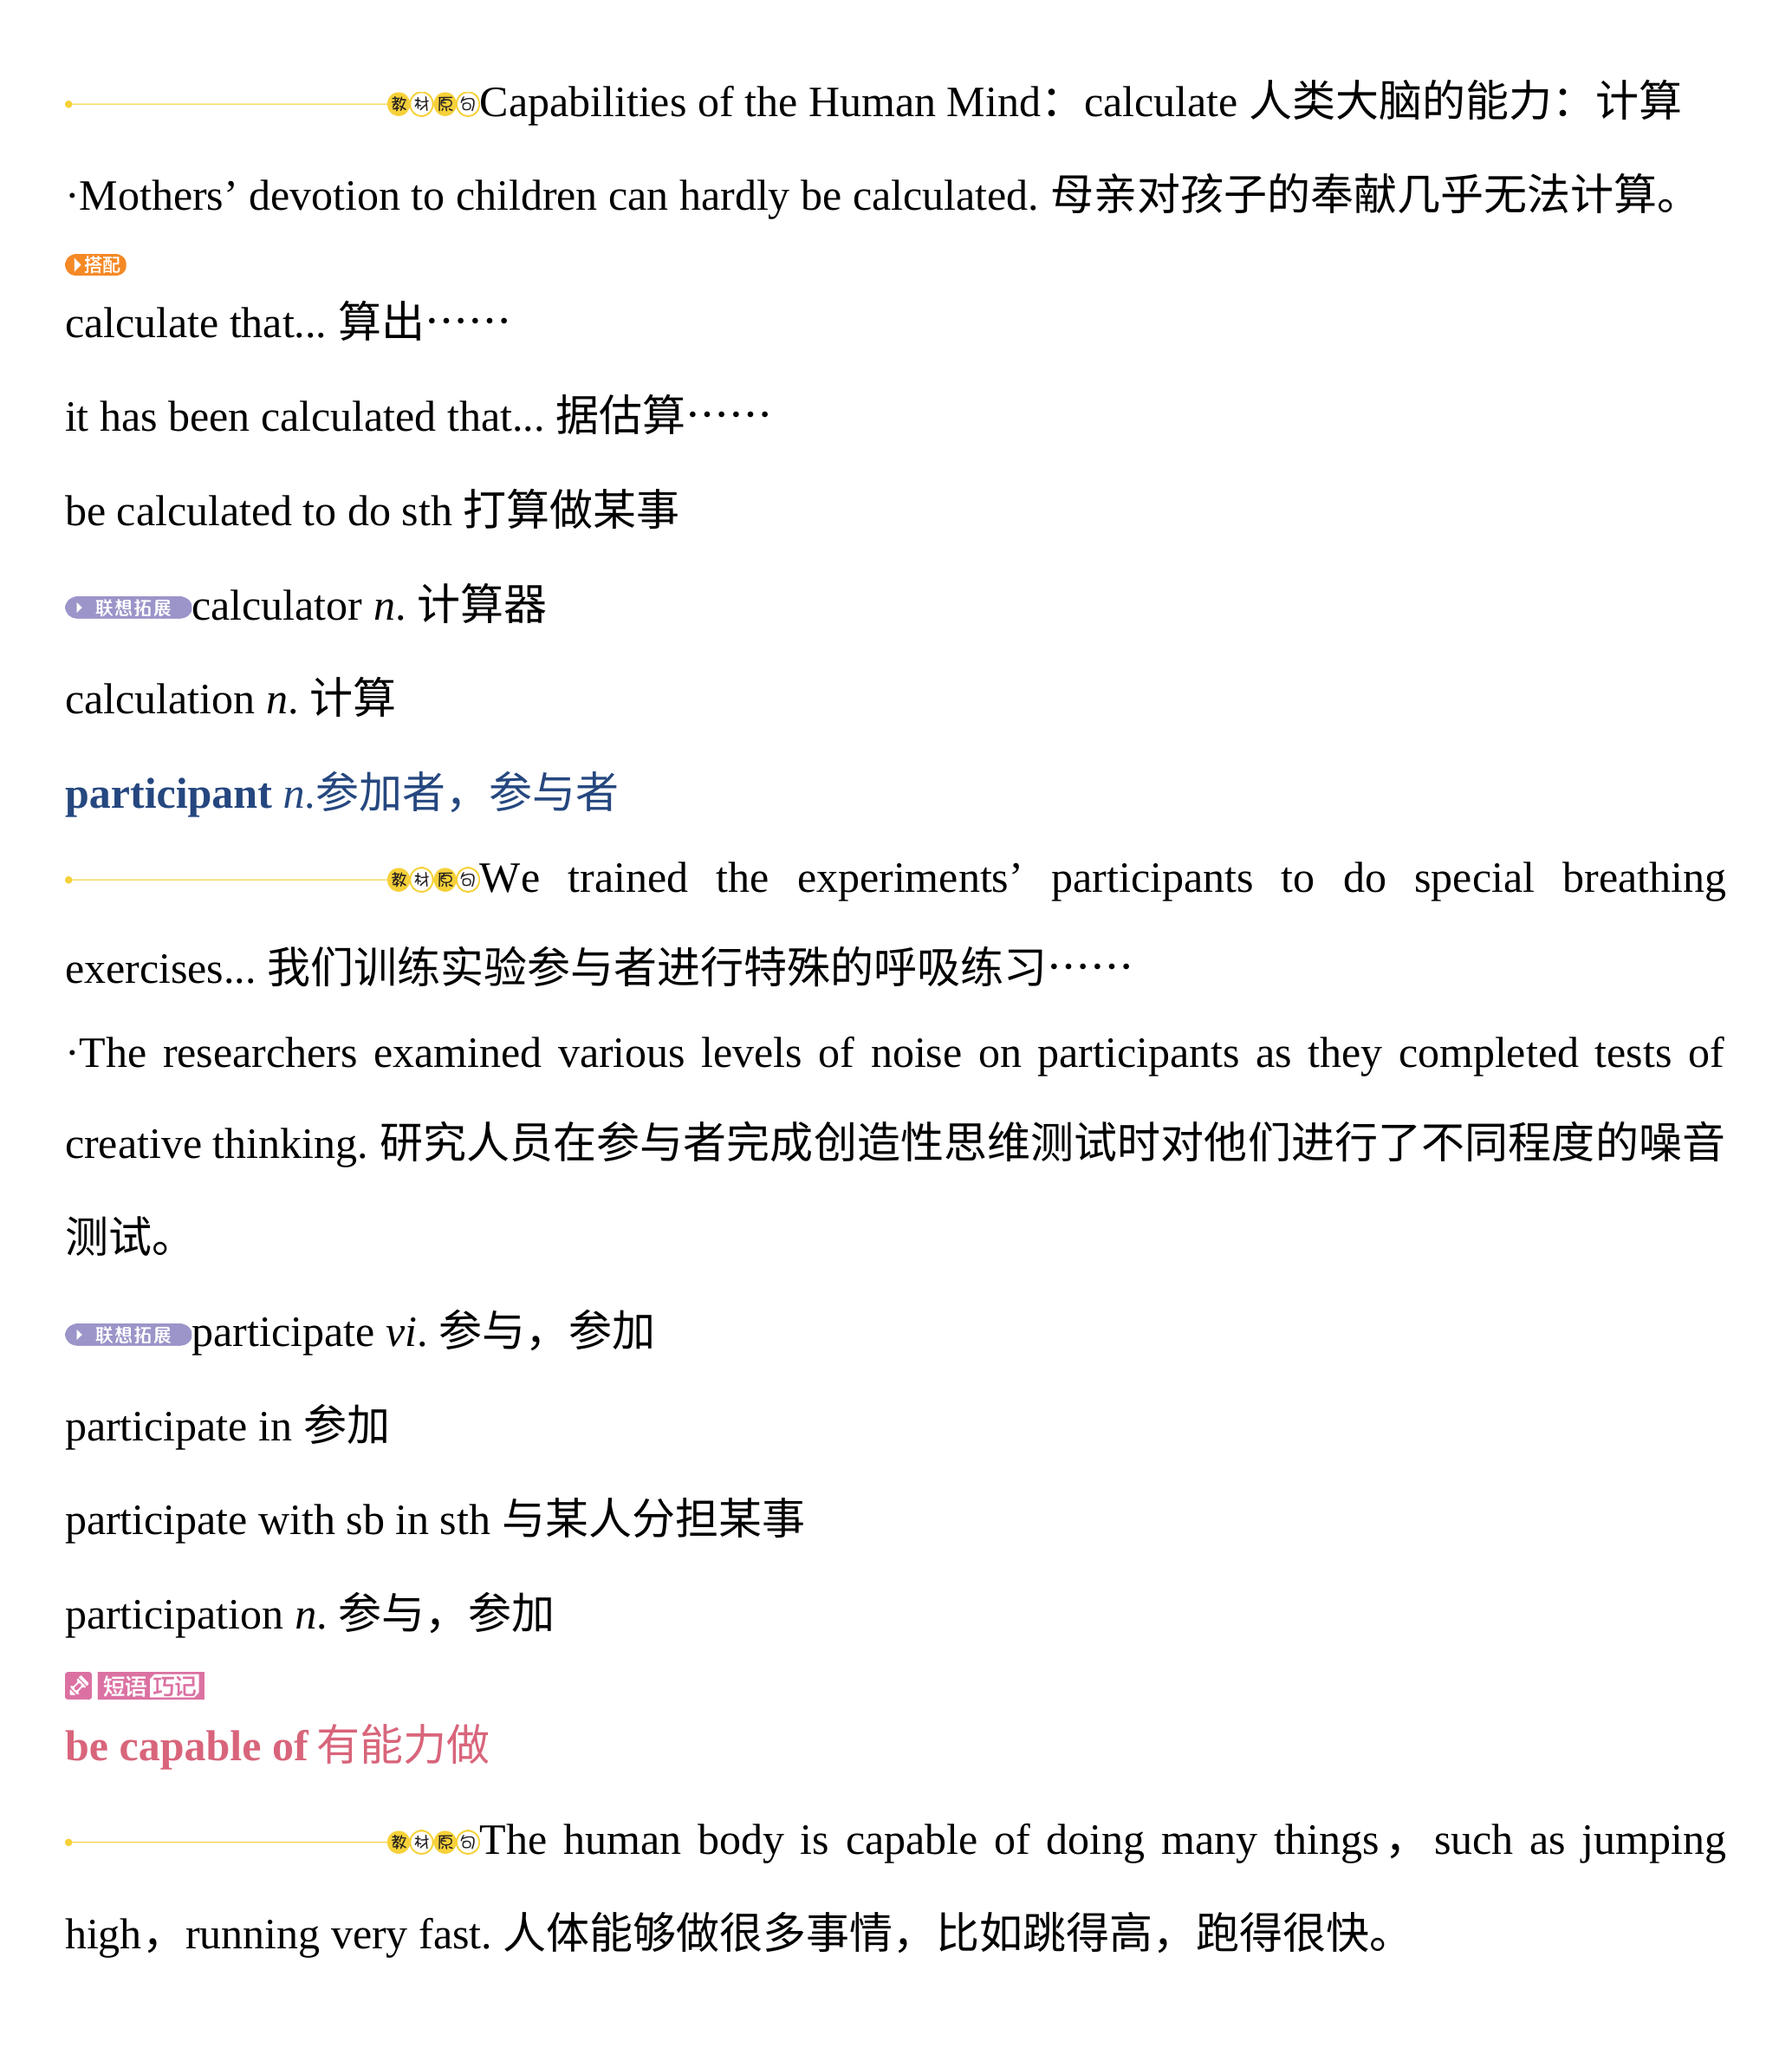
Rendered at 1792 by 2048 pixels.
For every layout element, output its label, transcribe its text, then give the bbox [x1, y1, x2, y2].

text calculate that... 算出…… [65, 287, 1726, 350]
text participate in 参加 [65, 1390, 1726, 1453]
picture [65, 1672, 205, 1700]
text participate with sb in sth 与某人分担某事 [65, 1484, 1726, 1547]
text ·Mothers’ devotion to children can hardly be calculated. 母亲对孩子的奉献几乎无法计算。 [65, 160, 1726, 223]
picture [65, 867, 480, 893]
text calculation n. 计算 [65, 663, 1726, 726]
text be calculated to do sth 打算做某事 [65, 475, 1726, 538]
picture [65, 1323, 192, 1347]
text be capable of有能力做 [65, 1710, 1726, 1773]
text The human body is capable of doing many things，such as jumping high，running very fast. 人体能够做很多事情，比如跳得高，跑得很快。 [65, 1804, 1726, 1961]
text participant n.参加者，参与者 [65, 757, 1726, 820]
text ·The researchers examined various levels of noise on participants as they completed tests of creative thinking. 研究人员在参与者完成创造性思维测试时对他们进行了不同程度的噪音测试。 [65, 1027, 1726, 1265]
text participation n. 参与，参加 [65, 1578, 1726, 1641]
text Capabilities of the Human Mind：calculate 人类大脑的能力：计算 [65, 66, 1726, 129]
picture [65, 596, 192, 620]
text calculator n. 计算器 [65, 569, 1726, 632]
text it has been calculated that... 据估算…… [65, 381, 1726, 444]
text We trained the experiments’ participants to do special breathing exercises... 我们训练实验参与者进行特殊的呼吸练习…… [65, 851, 1726, 995]
text participate vi. 参与，参加 [65, 1296, 1726, 1359]
picture [65, 92, 480, 117]
picture [65, 1830, 480, 1855]
picture [65, 254, 127, 276]
